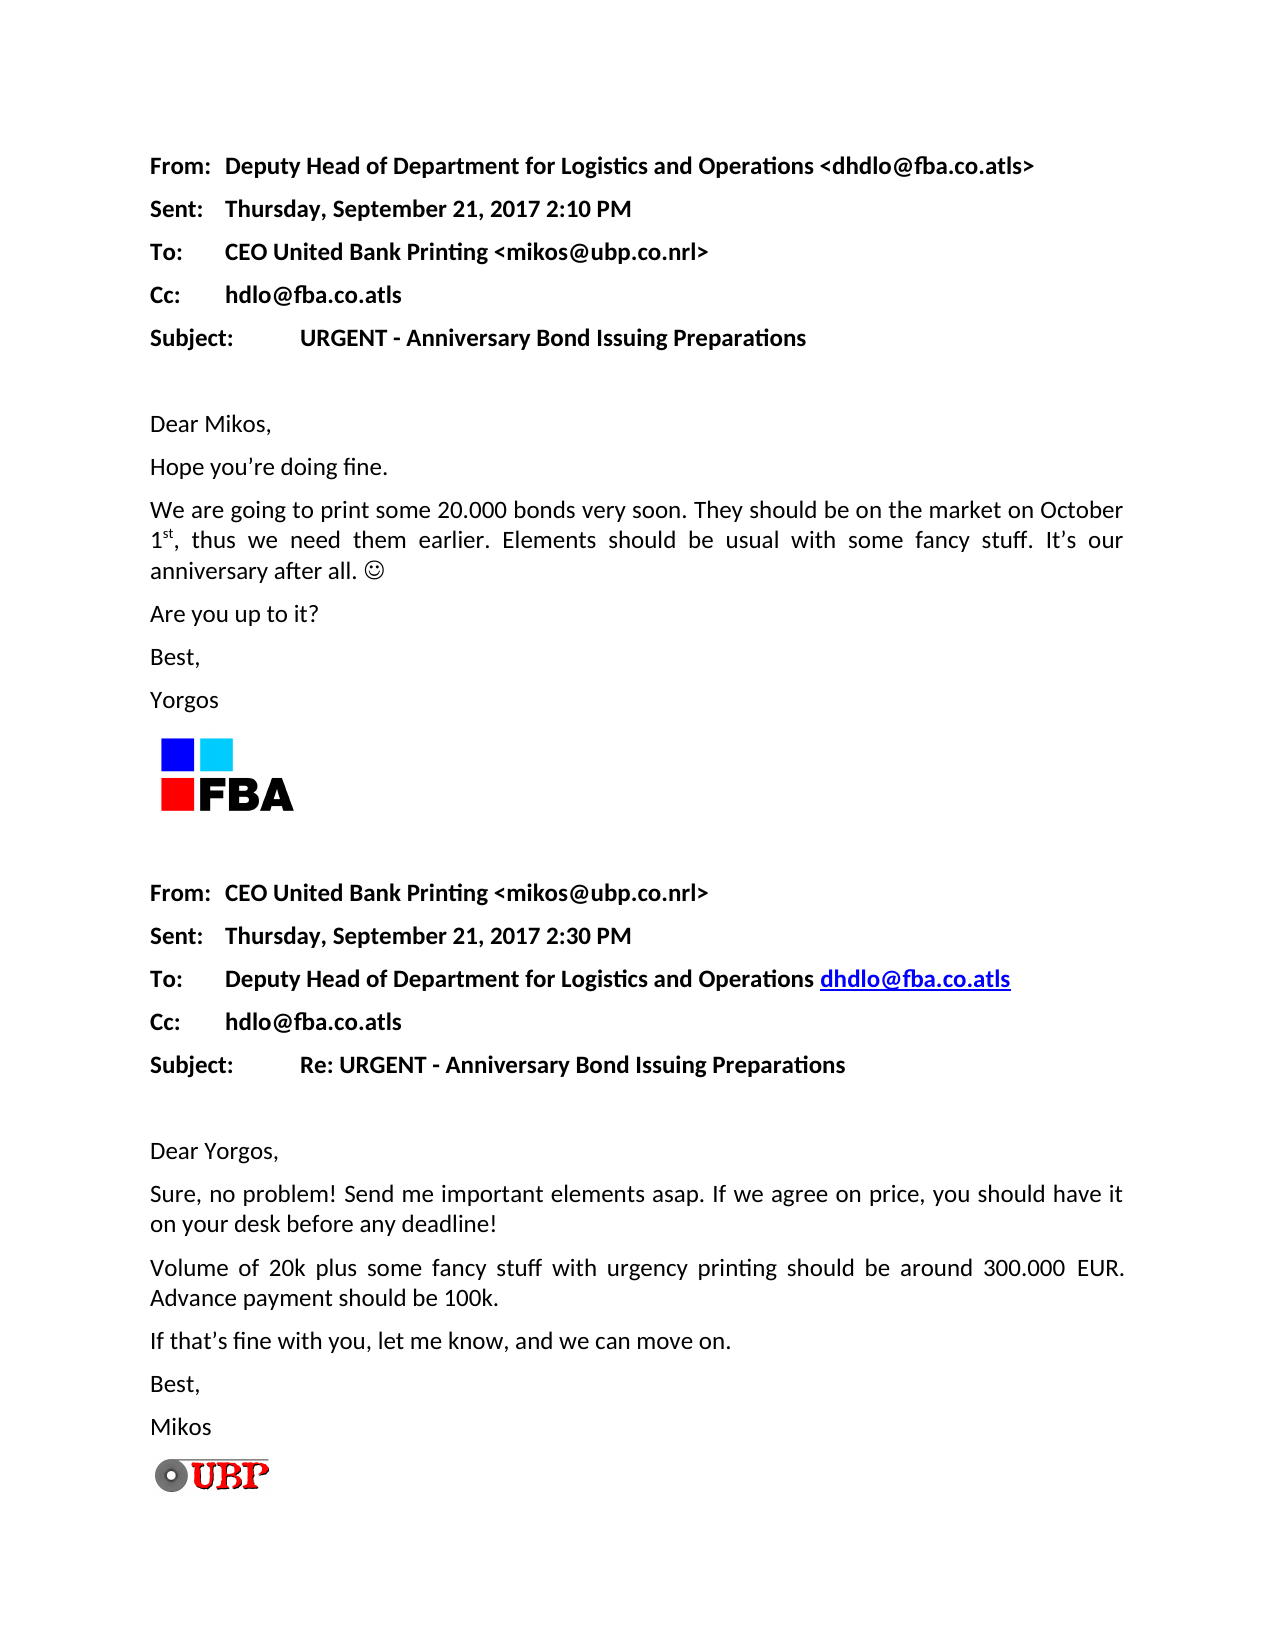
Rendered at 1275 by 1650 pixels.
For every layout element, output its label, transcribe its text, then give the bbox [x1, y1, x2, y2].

text Dear Mikos, [150, 408, 1125, 439]
picture [150, 1454, 274, 1497]
text To: Deputy Head of Department for Logistics and Operations dhdlo@fba.co.atls [150, 963, 1125, 993]
text Are you up to it? [150, 598, 1125, 629]
text From: CEO United Bank Printing <mikos@ubp.co.nrl> [150, 877, 1125, 907]
text Cc: hdlo@fba.co.atls [150, 279, 1125, 309]
text Subject: URGENT - Anniversary Bond Issuing Preparations [150, 322, 1125, 353]
text Best, [150, 1368, 1125, 1399]
text Sent: Thursday, September 21, 2017 2:10 PM [150, 193, 1125, 223]
text If that’s fine with you, let me know, and we can move on. [150, 1325, 1125, 1356]
text From: Deputy Head of Department for Logistics and Operations <dhdlo@fba.co.atls> [150, 150, 1125, 181]
text Yorgos [150, 684, 1125, 715]
text Mikos [150, 1411, 1125, 1442]
text We are going to print some 20.000 bonds very soon. They should be on the market on October 1st, thus we need them earlier. Elements should be usual with some fancy stuff. It’s our anniversary after all. [150, 494, 1125, 586]
text Hope you’re doing fine. [150, 451, 1125, 482]
picture [150, 727, 305, 822]
text Sent: Thursday, September 21, 2017 2:30 PM [150, 920, 1125, 951]
text To: CEO United Bank Printing <mikos@ubp.co.nrl> [150, 236, 1125, 267]
text Cc: hdlo@fba.co.atls [150, 1006, 1125, 1037]
text Dear Yorgos, [150, 1135, 1125, 1166]
text Subject: Re: URGENT - Anniversary Bond Issuing Preparations [150, 1049, 1125, 1079]
text Volume of 20k plus some fancy stuff with urgency printing should be around 300.000 EUR. Advance payment should be 100k. [150, 1252, 1125, 1313]
text Best, [150, 641, 1125, 672]
text Sure, no problem! Send me important elements asap. If we agree on price, you should have it on your desk before any deadline! [150, 1178, 1125, 1239]
